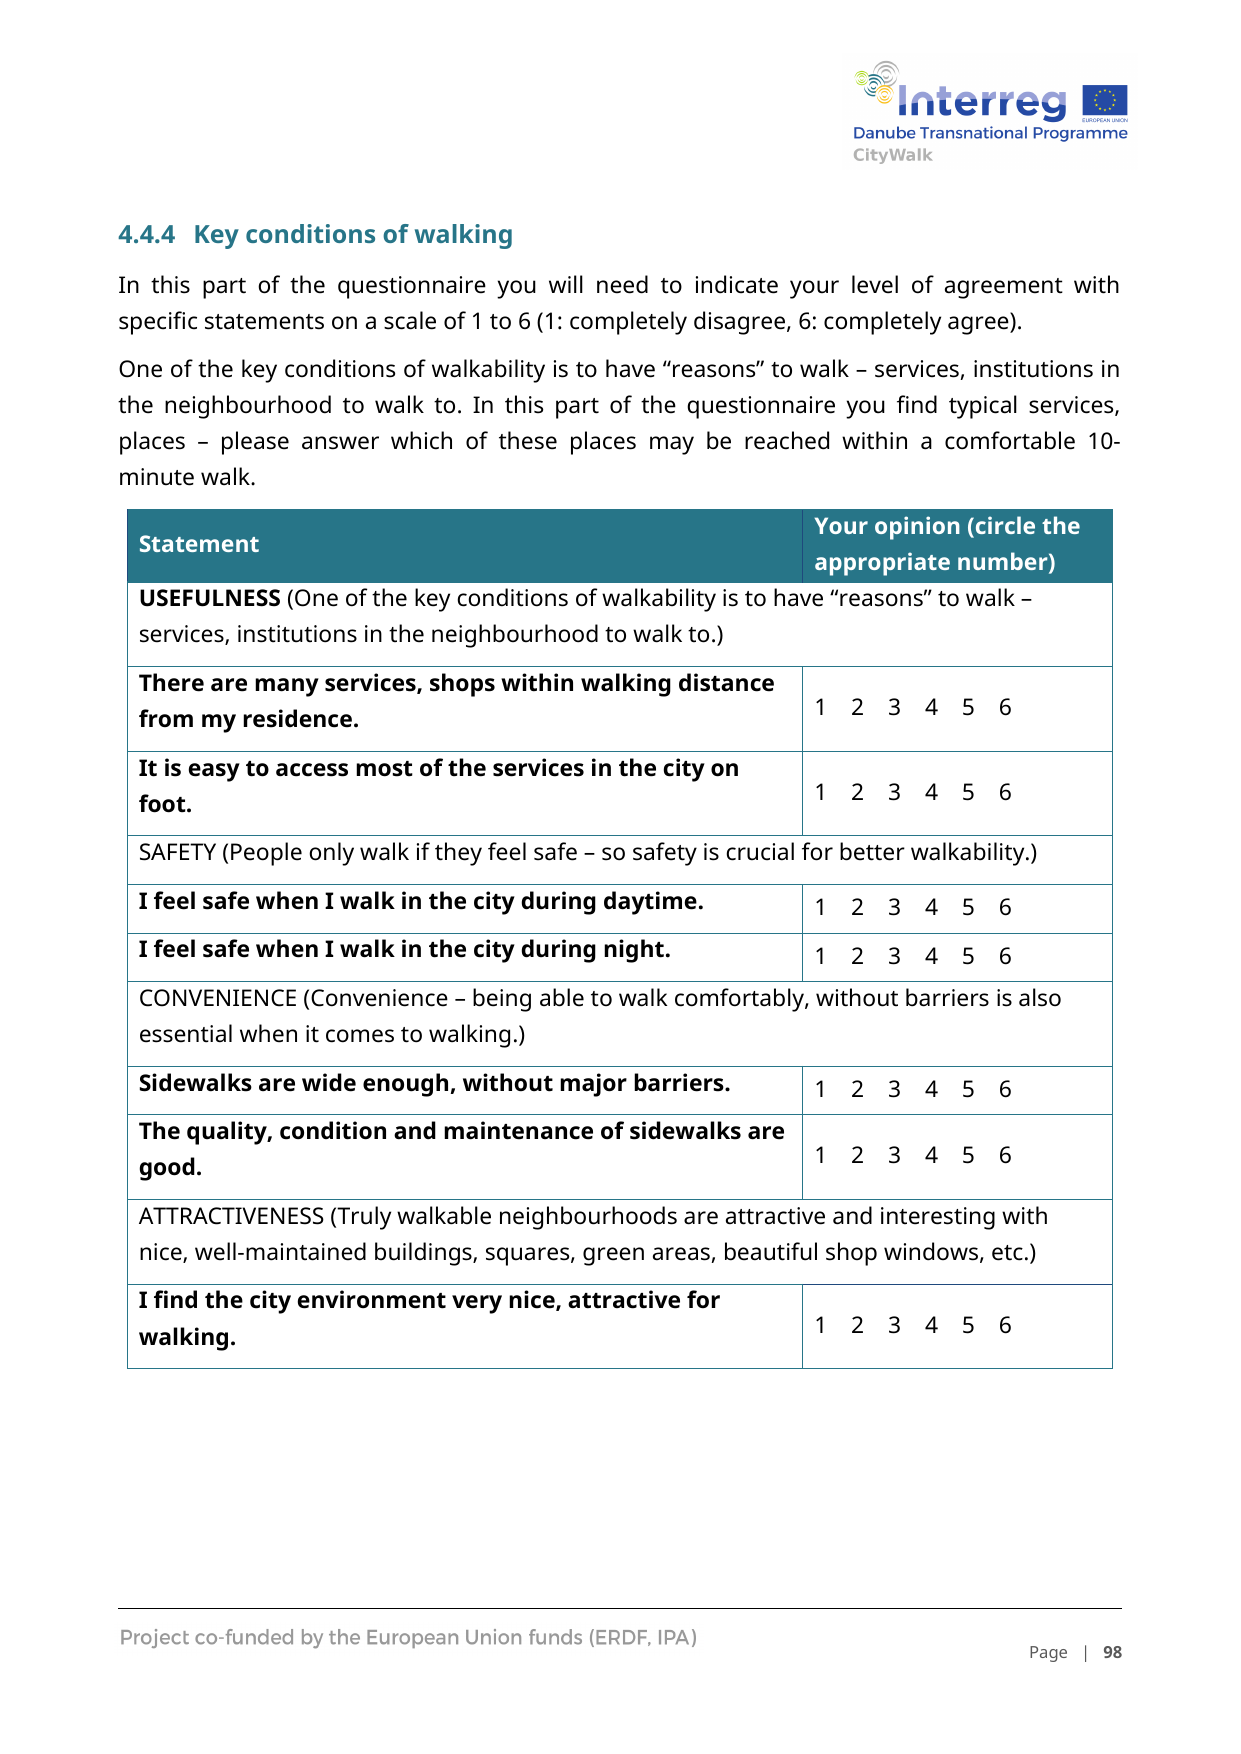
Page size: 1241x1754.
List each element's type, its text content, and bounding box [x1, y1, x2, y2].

table_cell The quality, condition and maintenance of sidewalks are good. [128, 1115, 802, 1199]
table_header Your opinion (circle the appropriate number) [803, 510, 1112, 581]
table_cell 1 2 3 4 5 6 [803, 1115, 1112, 1199]
table_cell 1 2 3 4 5 6 [803, 752, 1112, 835]
table_cell USEFULNESS (One of the key conditions of walkability is to have “reasons” to walk – services, institutions in the neighbourhood to walk to.) [128, 583, 1112, 666]
table_cell Sidewalks are wide enough, without major barriers. [128, 1067, 802, 1114]
table_cell It is easy to access most of the services in the city on foot. [128, 752, 802, 835]
picture [842, 53, 1138, 170]
table_cell I find the city environment very nice, attractive for walking. [128, 1285, 802, 1368]
subtitle Key conditions of walking [118, 217, 1122, 251]
text In this part of the questionnaire you will need to indicate your level of agreement with specific statements on a scale of 1 to 6 (1: completely disagree, 6: completely agree). [118, 269, 1122, 336]
table_cell 1 2 3 4 5 6 [803, 1067, 1112, 1114]
table_cell I feel safe when I walk in the city during night. [128, 934, 802, 981]
table_cell 1 2 3 4 5 6 [803, 1285, 1112, 1368]
table_cell 1 2 3 4 5 6 [803, 934, 1112, 981]
table_cell CONVENIENCE (Convenience – being able to walk comfortably, without barriers is also essential when it comes to walking.) [128, 982, 1112, 1066]
table_cell There are many services, shops within walking distance from my residence. [128, 667, 802, 751]
table_cell ATTRACTIVENESS (Truly walkable neighbourhoods are attractive and interesting with nice, well-maintained buildings, squares, green areas, beautiful shop windows, etc.) [128, 1200, 1112, 1283]
table_cell 1 2 3 4 5 6 [803, 885, 1112, 932]
picture [113, 1622, 704, 1656]
table_cell SAFETY (People only walk if they feel safe – so safety is crucial for better walkability.) [128, 836, 1112, 884]
text One of the key conditions of walkability is to have “reasons” to walk – services, institutions in the neighbourhood to walk to. In this part of the questionnaire you find typical services, places – please answer which of these places may be reached within a comfortable 10-minute walk. [118, 353, 1122, 492]
table_cell 1 2 3 4 5 6 [803, 667, 1112, 751]
table_header Statement [128, 510, 802, 581]
table_cell I feel safe when I walk in the city during daytime. [128, 885, 802, 932]
